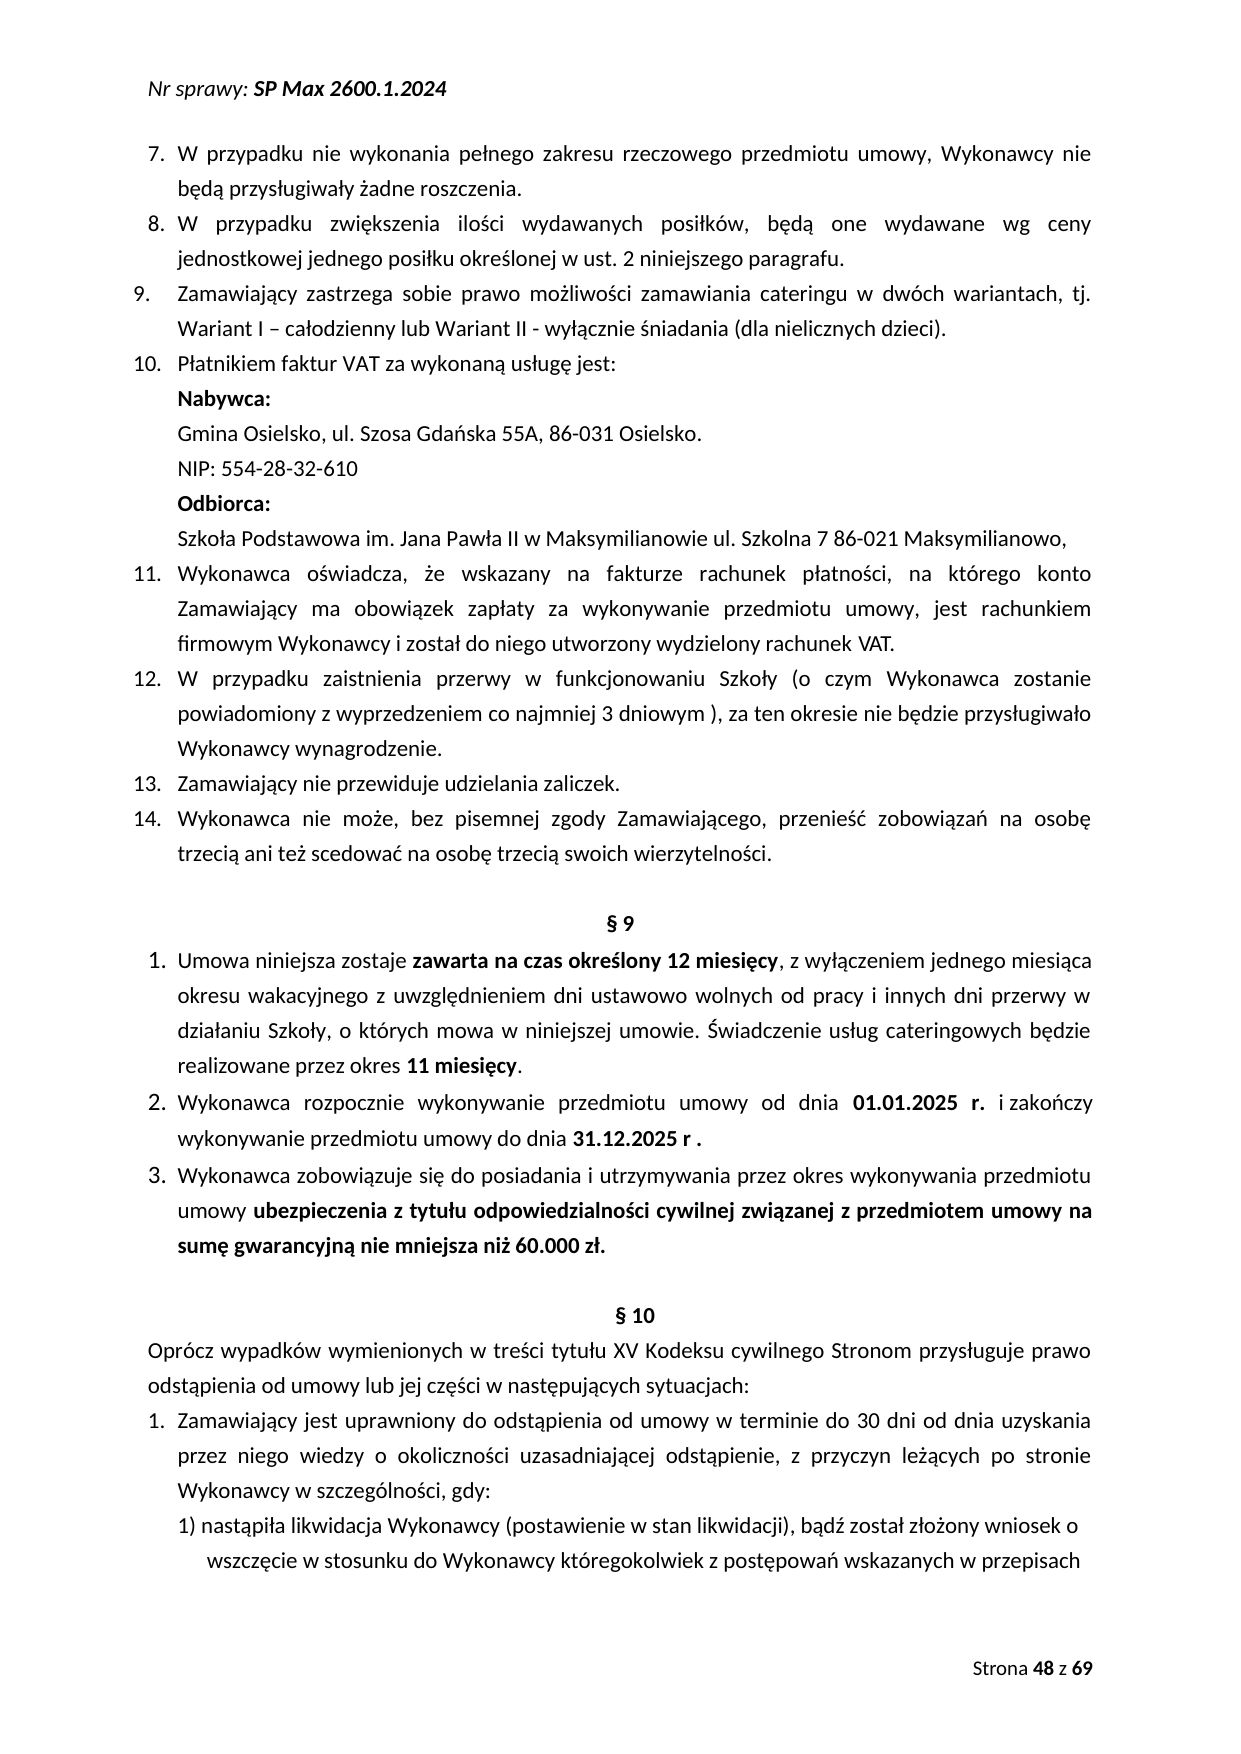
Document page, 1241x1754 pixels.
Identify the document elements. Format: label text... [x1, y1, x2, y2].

text Szkoła Podstawowa im. Jana Pawła II w Maksymilianowie ul. Szkolna 7 86-021 Maksymilianowo, [177, 524, 1093, 552]
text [177, 1511, 1093, 1574]
text NIP: 554-28-32-610 [177, 454, 1093, 482]
list Zamawiający zastrzega sobie prawo możliwości zamawiania cateringu w dwóch wariantach, tj. Wariant I – całodzienny lub Wariant II - wyłącznie śniadania (dla nielicznych dzieci). [133, 279, 1093, 342]
list Umowa niniejsza zostaje zawarta na czas określony 12 miesięcy, z wyłączeniem jednego miesiąca okresu wakacyjnego z uwzględnieniem dni ustawowo wolnych od pracy i innych dni przerwy w działaniu Szkoły, o których mowa w niniejszej umowie. Świadczenie usług cateringowych będzie realizowane przez okres 11 miesięcy. [148, 944, 1093, 1079]
list Zamawiający jest uprawniony do odstąpienia od umowy w terminie do 30 dni od dnia uzyskania przez niego wiedzy o okoliczności uzasadniającej odstąpienie, z przyczyn leżących po stronie Wykonawcy w szczególności, gdy: [148, 1406, 1093, 1504]
text Nabywca: [177, 384, 1093, 412]
text Odbiorca: [177, 489, 1093, 517]
text § 10 [177, 1301, 1093, 1329]
list Wykonawca nie może, bez pisemnej zgody Zamawiającego, przenieść zobowiązań na osobę trzecią ani też scedować na osobę trzecią swoich wierzytelności. [133, 804, 1093, 867]
list W przypadku nie wykonania pełnego zakresu rzeczowego przedmiotu umowy, Wykonawcy nie będą przysługiwały żadne roszczenia. [148, 139, 1093, 202]
list Zamawiający nie przewiduje udzielania zaliczek. [133, 769, 1093, 797]
text Gmina Osielsko, ul. Szosa Gdańska 55A, 86-031 Osielsko. [177, 419, 1093, 447]
list W przypadku zwiększenia ilości wydawanych posiłków, będą one wydawane wg ceny jednostkowej jednego posiłku określonej w ust. 2 niniejszego paragrafu. [148, 209, 1093, 272]
list W przypadku zaistnienia przerwy w funkcjonowaniu Szkoły (o czym Wykonawca zostanie powiadomiony z wyprzedzeniem co najmniej 3 dniowym ), za ten okresie nie będzie przysługiwało Wykonawcy wynagrodzenie. [133, 664, 1093, 762]
list Wykonawca oświadcza, że wskazany na fakturze rachunek płatności, na którego konto Zamawiający ma obowiązek zapłaty za wykonywanie przedmiotu umowy, jest rachunkiem firmowym Wykonawcy i został do niego utworzony wydzielony rachunek VAT. [133, 559, 1093, 657]
text Oprócz wypadków wymienionych w treści tytułu XV Kodeksu cywilnego Stronom przysługuje prawo odstąpienia od umowy lub jej części w następujących sytuacjach: [148, 1336, 1093, 1399]
list Wykonawca zobowiązuje się do posiadania i utrzymywania przez okres wykonywania przedmiotu umowy ubezpieczenia z tytułu odpowiedzialności cywilnej związanej z przedmiotem umowy na sumę gwarancyjną nie mniejsza niż 60.000 zł. [148, 1159, 1093, 1259]
list Wykonawca rozpocznie wykonywanie przedmiotu umowy od dnia 01.01.2025 r. i zakończy wykonywanie przedmiotu umowy do dnia 31.12.2025 r . [148, 1086, 1093, 1152]
list Płatnikiem faktur VAT za wykonaną usługę jest: [133, 349, 1093, 377]
text § 9 [148, 909, 1093, 937]
